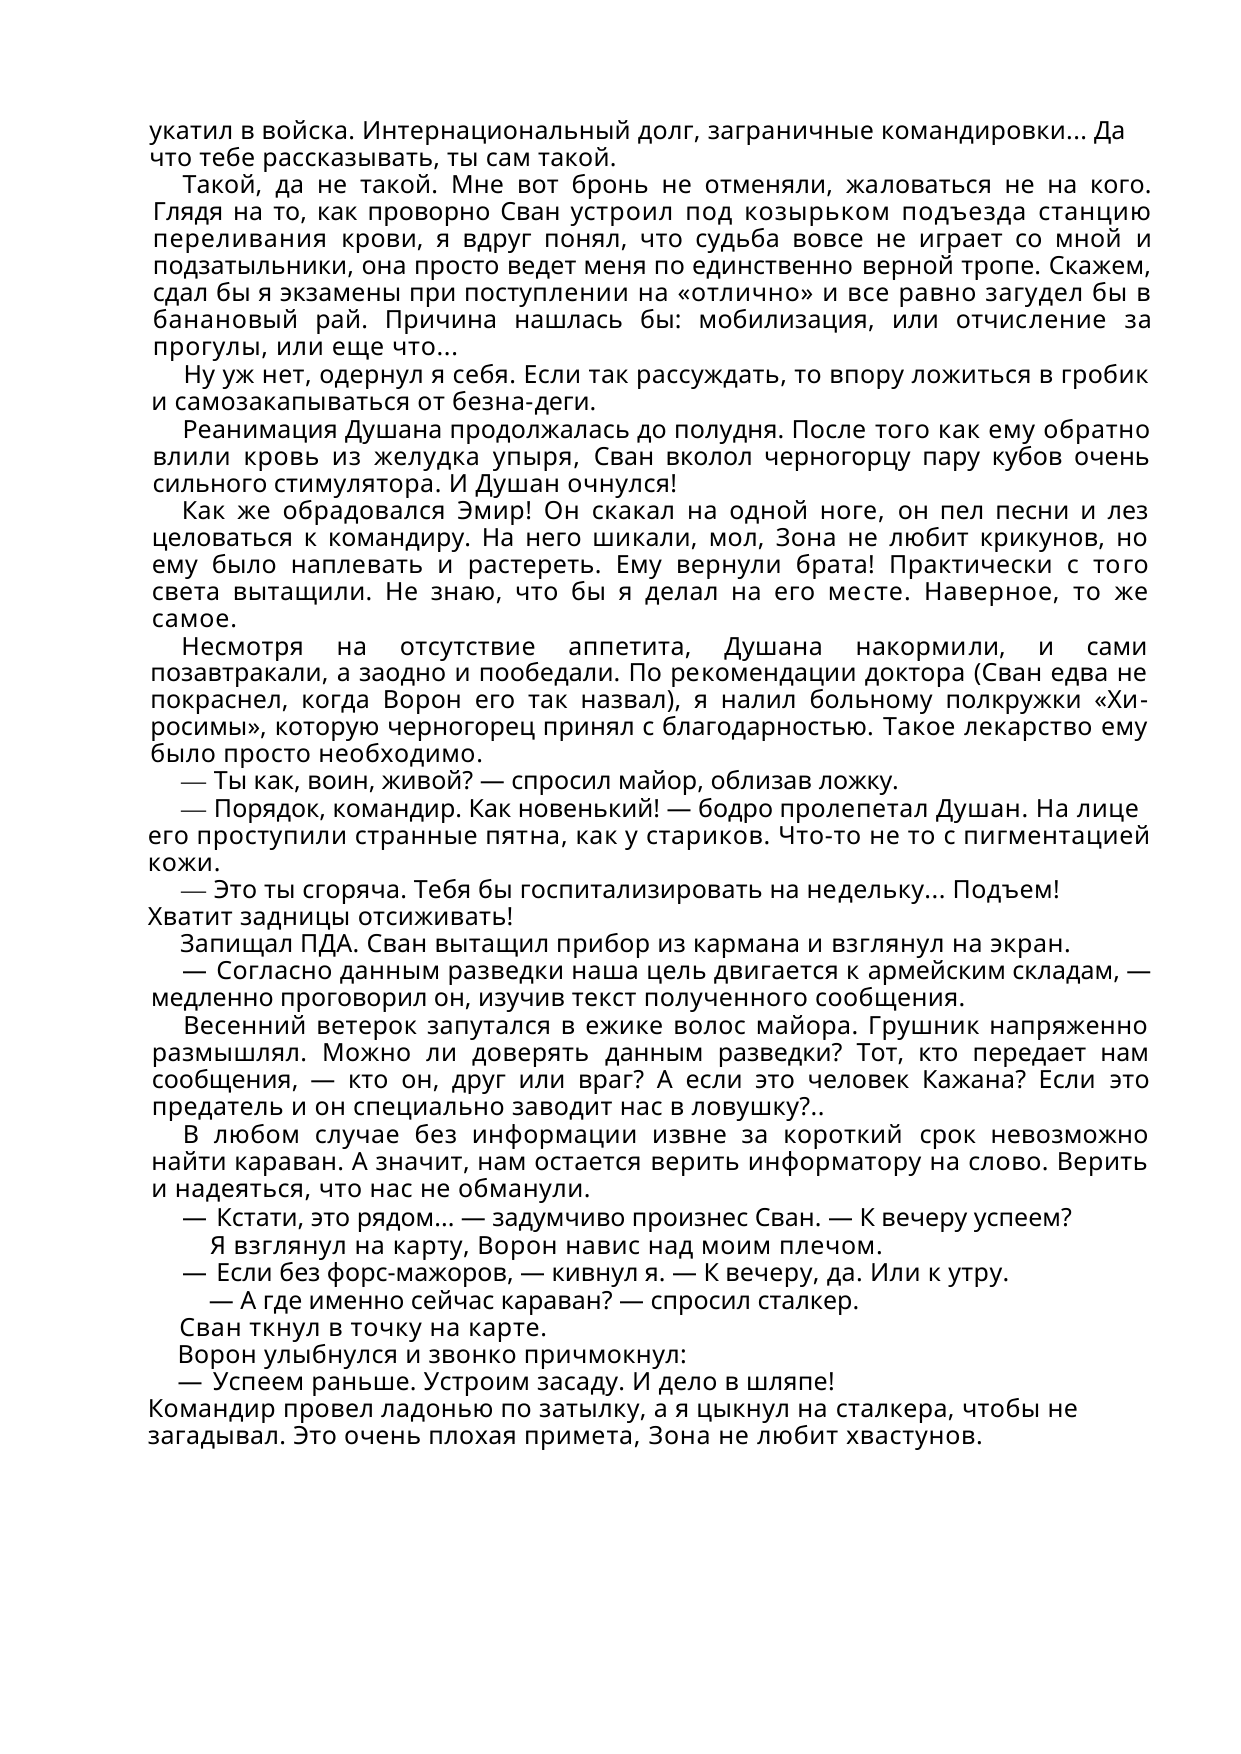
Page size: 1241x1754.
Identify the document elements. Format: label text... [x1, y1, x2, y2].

text — Успеем раньше. Устроим засаду. И дело в шляпе! Командир провел ладонью по затылку, а я цыкнул на сталкера, чтобы не загадывал. Это очень плохая примета, Зона не любит хвастунов. [148, 1369, 1152, 1450]
text — Кстати, это рядом... — задумчиво произнес Сван. — К вечеру успеем? [151, 1204, 1152, 1231]
text Несмотря на отсутствие аппетита, Душана накормили, и сами позавтракали, а заодно и пообедали. По рекомендации доктора (Сван едва не покраснел, когда Ворон его так назвал), я налил больному полкружки «Хиросимы», которую черногорец принял с благодарностью. Такое лекарство ему было просто необходимо. [150, 633, 1148, 768]
list Это ты сгоряча. Тебя бы госпитализировать на недельку... Подъем! Хватит задницы отсиживать! [148, 877, 1152, 931]
list Порядок, командир. Как новенький! — бодро пролепетал Душан. На лице его проступили странные пятна, как у стариков. Что-то не то с пигментацией кожи. [148, 796, 1152, 877]
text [149, 118, 1152, 172]
text Реанимация Душана продолжалась до полудня. После того как ему обратно влили кровь из желудка упыря, Сван вколол черногорцу пару кубов очень сильного стимулятора. И Душан очнулся! [152, 416, 1151, 497]
text — А где именно сейчас караван? — спросил сталкер. Сван ткнул в точку на карте. [179, 1287, 1152, 1341]
text — Если без форс-мажоров, — кивнул я. — К вечеру, да. Или к утру. [151, 1259, 1152, 1286]
text Я взглянул на карту, Ворон навис над моим плечом. [180, 1232, 1152, 1259]
text Ворон улыбнулся и звонко причмокнул: [148, 1342, 1152, 1369]
list Ты как, воин, живой? — спросил майор, облизав ложку. [148, 768, 1152, 795]
text Как же обрадовался Эмир! Он скакал на одной ноге, он пел песни и лез целоваться к командиру. На него шикали, мол, Зона не любит крикунов, но ему было наплевать и растереть. Ему вернули брата! Практически с того света вытащили. Не знаю, что бы я делал на его месте. Наверное, то же самое. [152, 498, 1149, 633]
text Ну уж нет, одернул я себя. Если так рассуждать, то впору ложиться в гробик и самозакапываться от безна-деги. [151, 361, 1151, 415]
text Такой, да не такой. Мне вот бронь не отменяли, жаловаться не на кого. Глядя на то, как проворно Сван устроил под козырьком подъезда станцию переливания крови, я вдруг понял, что судьба вовсе не играет со мной и подзатыльники, она просто ведет меня по единственно верной тропе. Скажем, сдал бы я экзамены при поступлении на «отлично» и все равно загудел бы в банановый рай. Причина нашлась бы: мобилизация, или отчисление за прогулы, или еще что... [153, 172, 1152, 361]
text Запищал ПДА. Сван вытащил прибор из кармана и взглянул на экран. [150, 931, 1146, 958]
text Весенний ветерок запутался в ежике волос майора. Грушник напряженно размышлял. Можно ли доверять данным разведки? Тот, кто передает нам сообщения, — кто он, друг или враг? А если это человек Кажана? Если это предатель и он специально заводит нас в ловушку?.. [152, 1013, 1150, 1121]
text В любом случае без информации извне за короткий срок невозможно найти караван. А значит, нам остается верить информатору на слово. Верить и надеяться, что нас не обманули. [151, 1122, 1149, 1202]
text — Согласно данным разведки наша цель двигается к армейским складам, — медленно проговорил он, изучив текст полученного сообщения. [151, 958, 1152, 1012]
